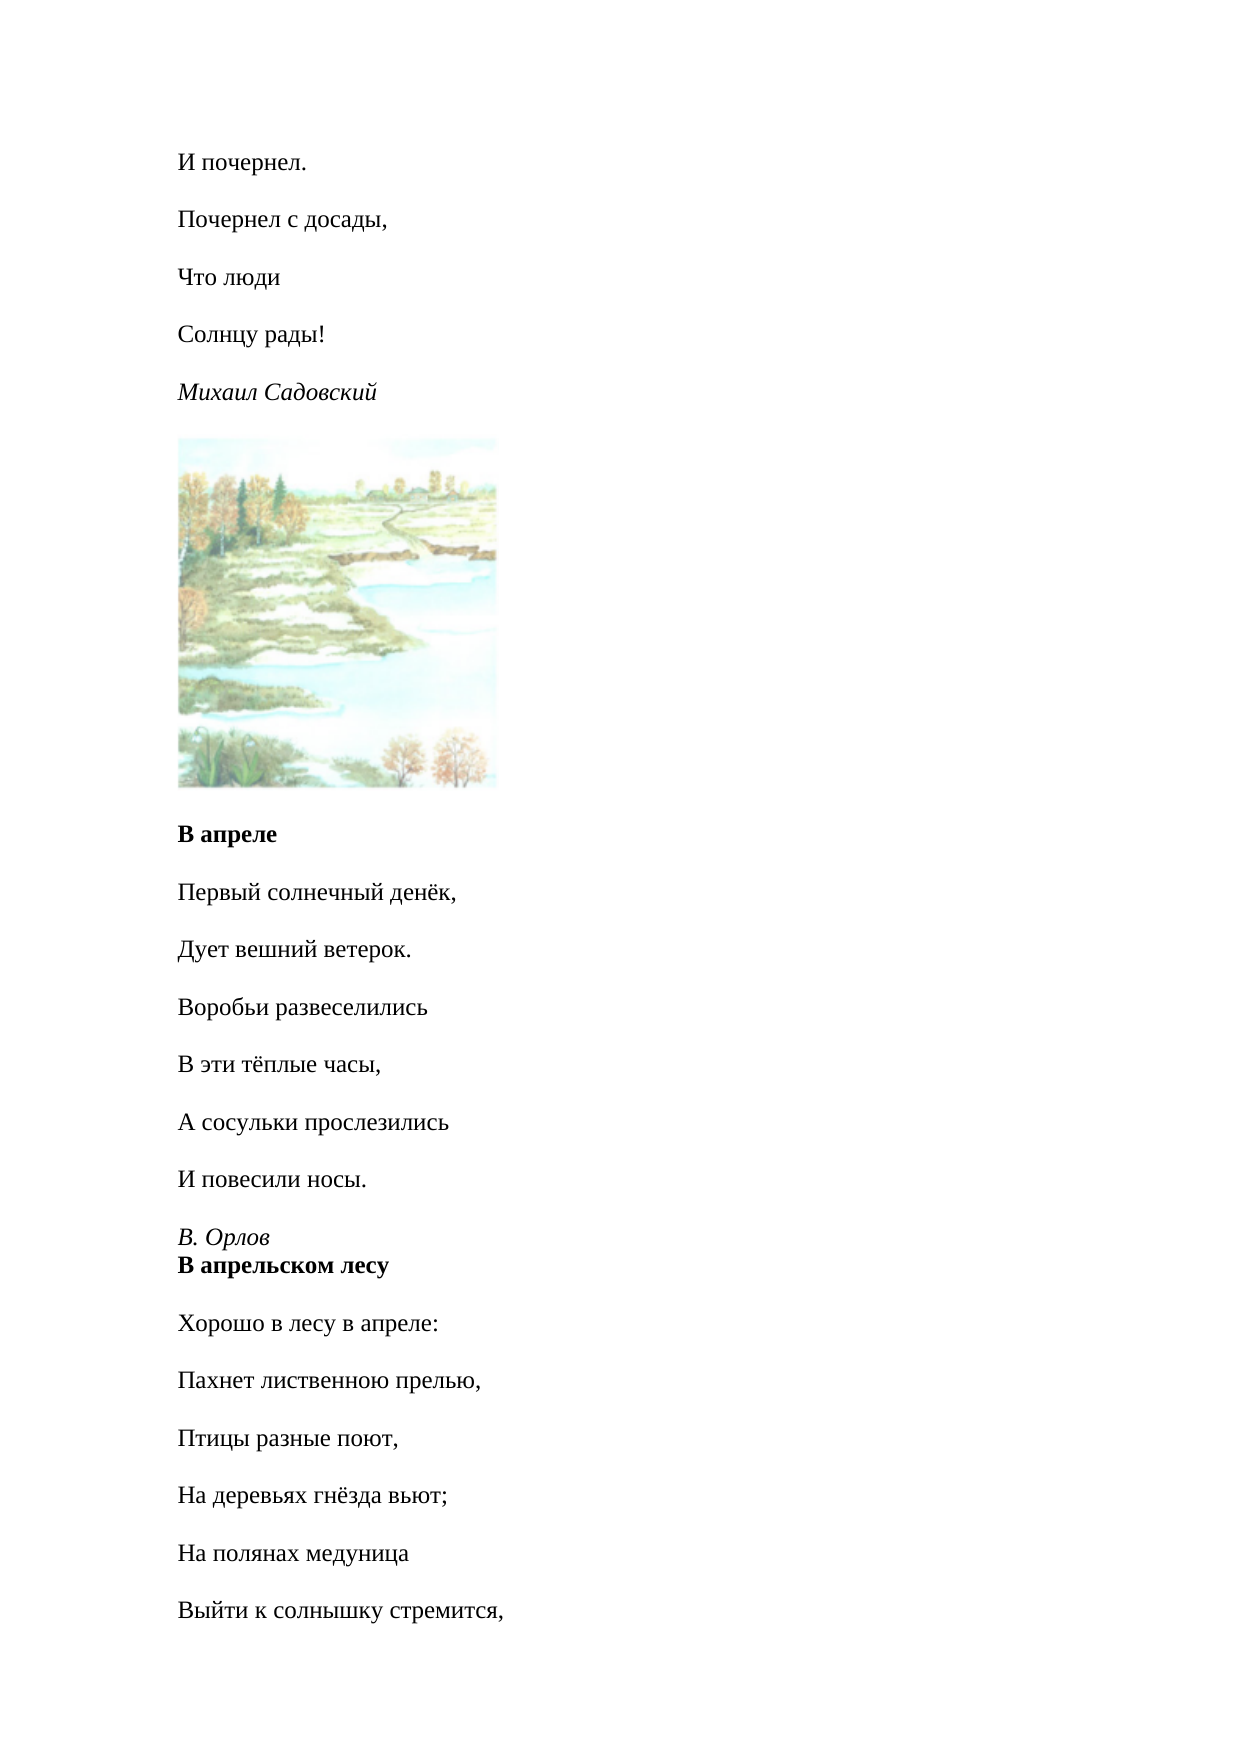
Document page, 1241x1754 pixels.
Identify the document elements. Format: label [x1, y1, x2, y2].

picture [177, 434, 499, 791]
text [177, 118, 1152, 1624]
